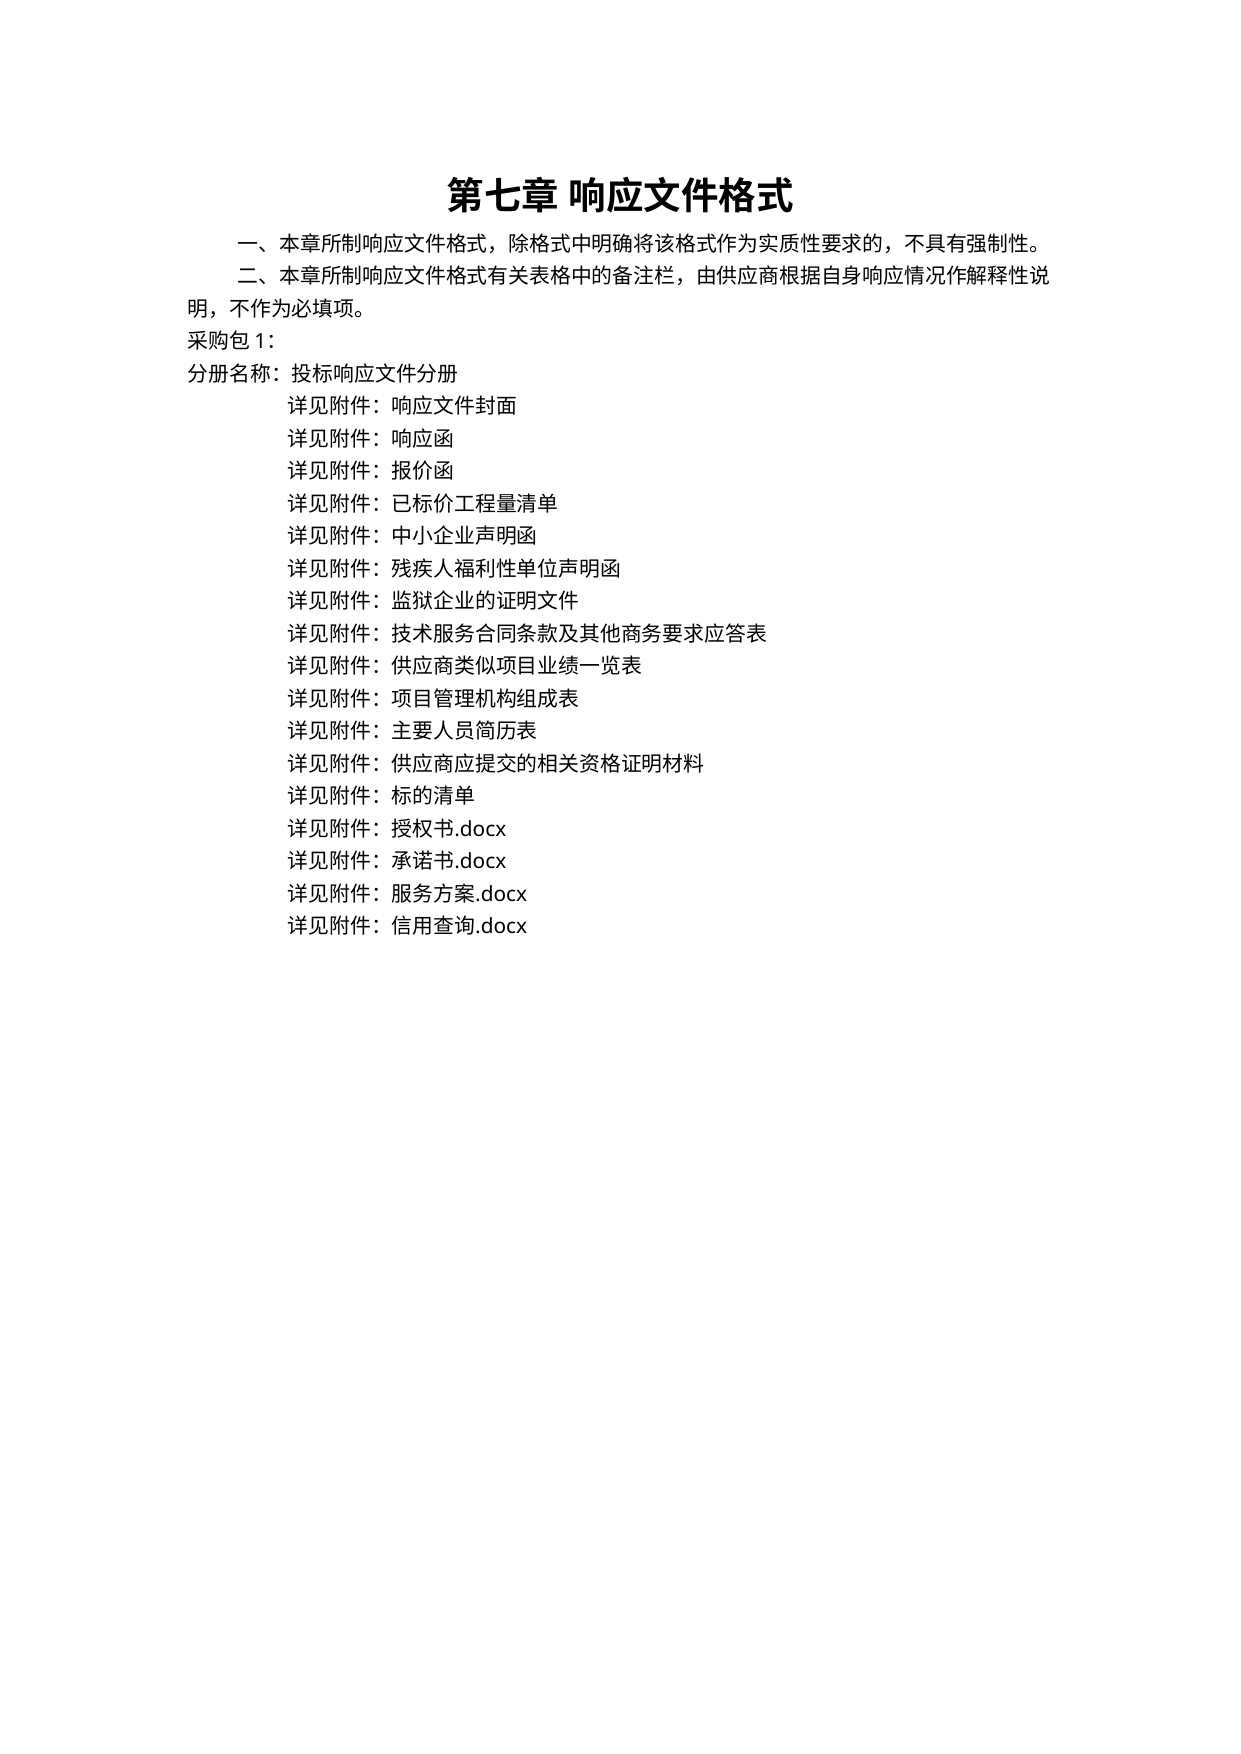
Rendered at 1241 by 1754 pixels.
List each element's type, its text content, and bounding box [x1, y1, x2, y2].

text 详见附件：承诺书.docx [187, 844, 1053, 877]
text 采购包1： [187, 324, 1053, 357]
text 详见附件：标的清单 [187, 779, 1053, 812]
text 详见附件：响应函 [187, 422, 1053, 454]
text 详见附件：残疾人福利性单位声明函 [187, 552, 1053, 584]
text 详见附件：项目管理机构组成表 [187, 682, 1053, 714]
text 第七章 响应文件格式 [187, 162, 1053, 227]
text 二、本章所制响应文件格式有关表格中的备注栏，由供应商根据自身响应情况作解释性说明，不作为必填项。 [187, 259, 1053, 324]
text 详见附件：中小企业声明函 [187, 519, 1053, 552]
text 详见附件：监狱企业的证明文件 [187, 584, 1053, 617]
text 分册名称：投标响应文件分册 [187, 357, 1053, 389]
text 详见附件：响应文件封面 [187, 389, 1053, 422]
text 详见附件：主要人员简历表 [187, 714, 1053, 747]
text 详见附件：服务方案.docx [187, 877, 1053, 909]
text 详见附件：授权书.docx [187, 812, 1053, 844]
text 详见附件：供应商应提交的相关资格证明材料 [187, 747, 1053, 779]
text 一、本章所制响应文件格式，除格式中明确将该格式作为实质性要求的，不具有强制性。 [187, 227, 1053, 259]
text 详见附件：技术服务合同条款及其他商务要求应答表 [187, 617, 1053, 649]
text 详见附件：已标价工程量清单 [187, 487, 1053, 519]
text 详见附件：信用查询.docx [187, 909, 1053, 942]
text 详见附件：供应商类似项目业绩一览表 [187, 649, 1053, 682]
text 详见附件：报价函 [187, 454, 1053, 487]
